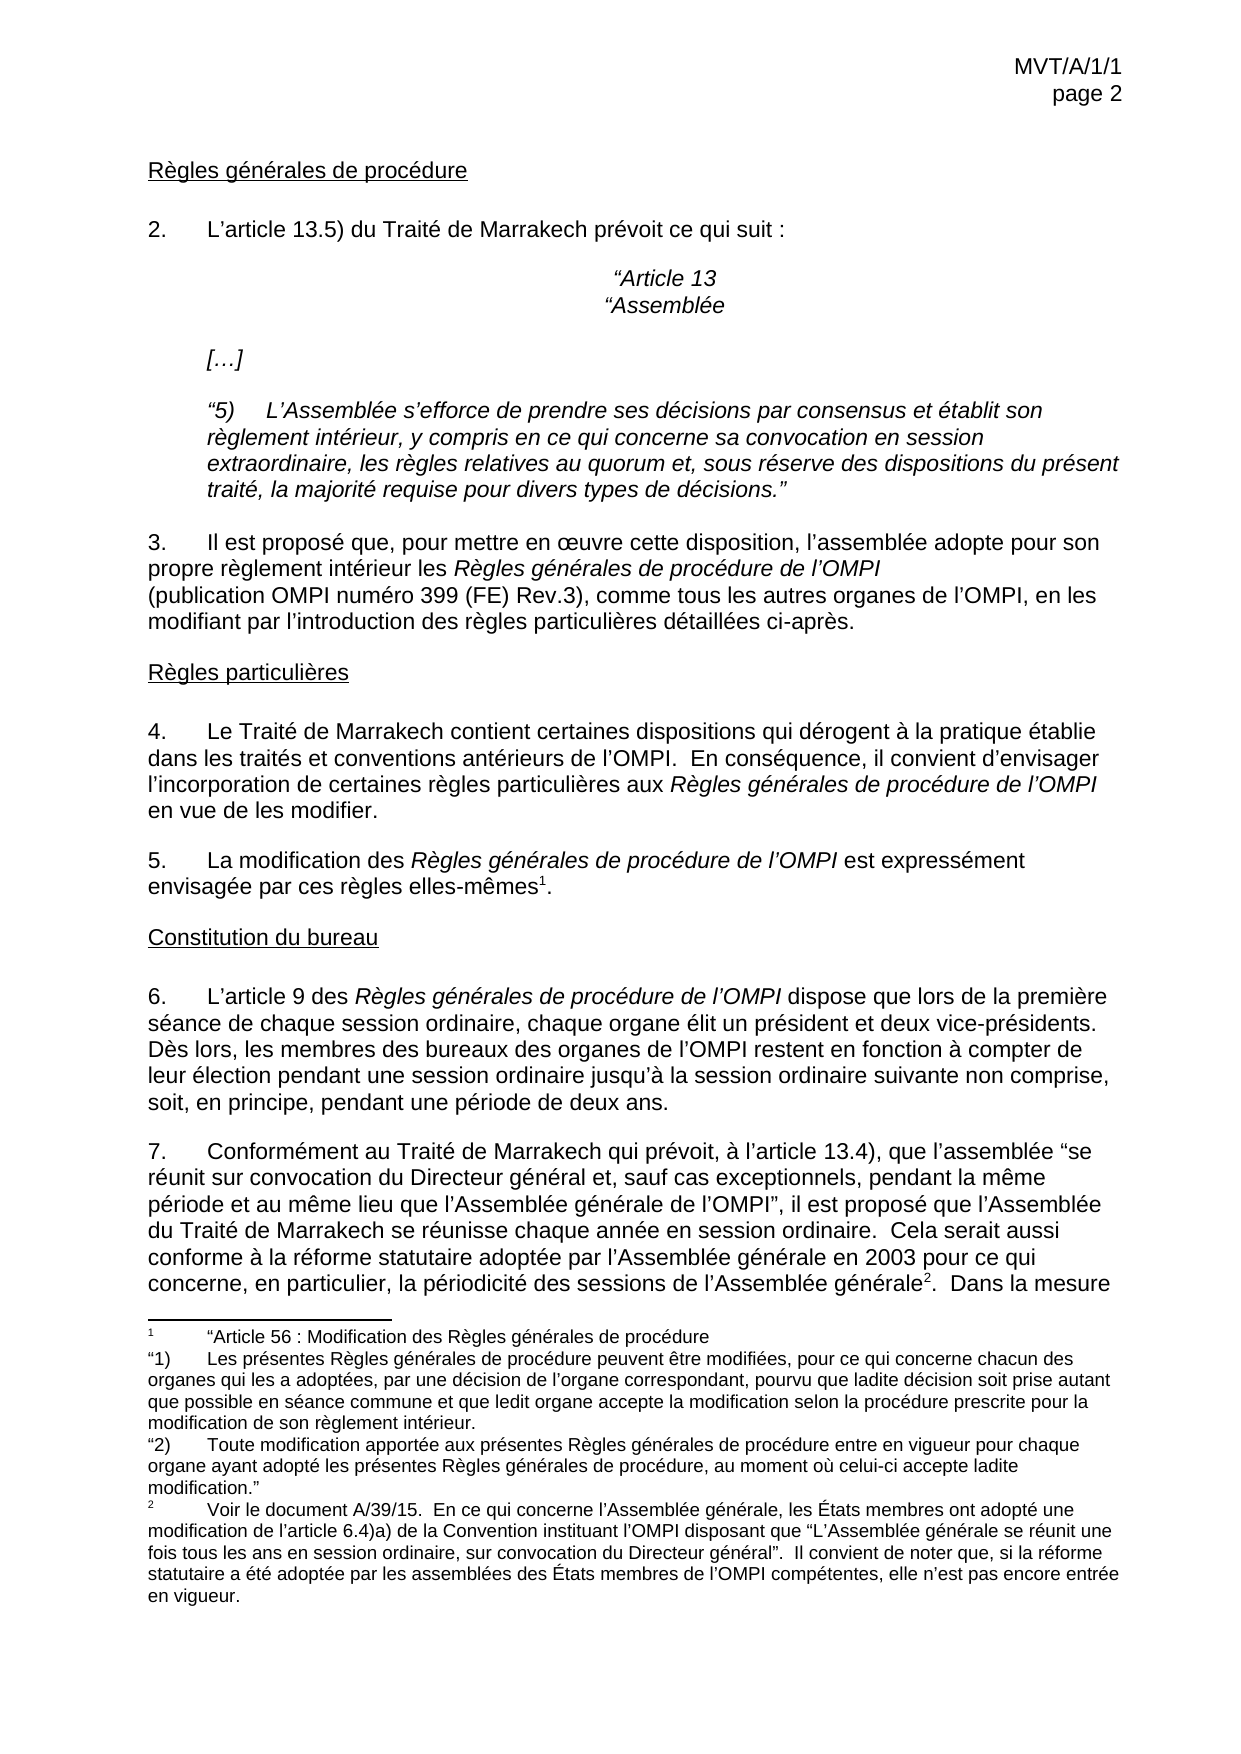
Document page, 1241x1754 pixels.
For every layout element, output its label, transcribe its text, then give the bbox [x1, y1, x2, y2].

text Il est proposé que, pour mettre en œuvre cette disposition, l’assemblée adopte pour son propre règlement intérieur les Règles générales de procédure de l’OMPI (publication OMPI numéro 399 (FE) Rev.3), comme tous les autres organes de l’OMPI, en les modifiant par l’introduction des règles particulières détaillées ci-après. [148, 529, 1122, 634]
text “5) L’Assemblée s’efforce de prendre ses décisions par consensus et établit son règlement intérieur, y compris en ce qui concerne sa convocation en session extraordinaire, les règles relatives au quorum et, sous réserve des dispositions du présent traité, la majorité requise pour divers types de décisions.” [207, 397, 1122, 503]
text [148, 1138, 1122, 1296]
subtitle Règles particulières [148, 659, 1122, 686]
text L’article 13.5) du Traité de Marrakech prévoit ce qui suit : [148, 216, 1122, 242]
subtitle Constitution du bureau [148, 924, 1122, 951]
text “Assemblée [207, 292, 1122, 318]
text “Article 13 [207, 265, 1122, 292]
subtitle Règles générales de procédure [148, 157, 1122, 183]
text La modification des Règles générales de procédure de l’OMPI est expressément envisagée par ces règles elles-mêmes. [148, 847, 1122, 899]
text […] [207, 344, 1122, 371]
text L’article 9 des Règles générales de procédure de l’OMPI dispose que lors de la première séance de chaque session ordinaire, chaque organe élit un président et deux vice-présidents. Dès lors, les membres des bureaux des organes de l’OMPI restent en fonction à compter de leur élection pendant une session ordinaire jusqu’à la session ordinaire suivante non comprise, soit, en principe, pendant une période de deux ans. [148, 983, 1122, 1115]
text Le Traité de Marrakech contient certaines dispositions qui dérogent à la pratique établie dans les traités et conventions antérieurs de l’OMPI. En conséquence, il convient d’envisager l’incorporation de certaines règles particulières aux Règles générales de procédure de l’OMPI en vue de les modifier. [148, 718, 1122, 824]
